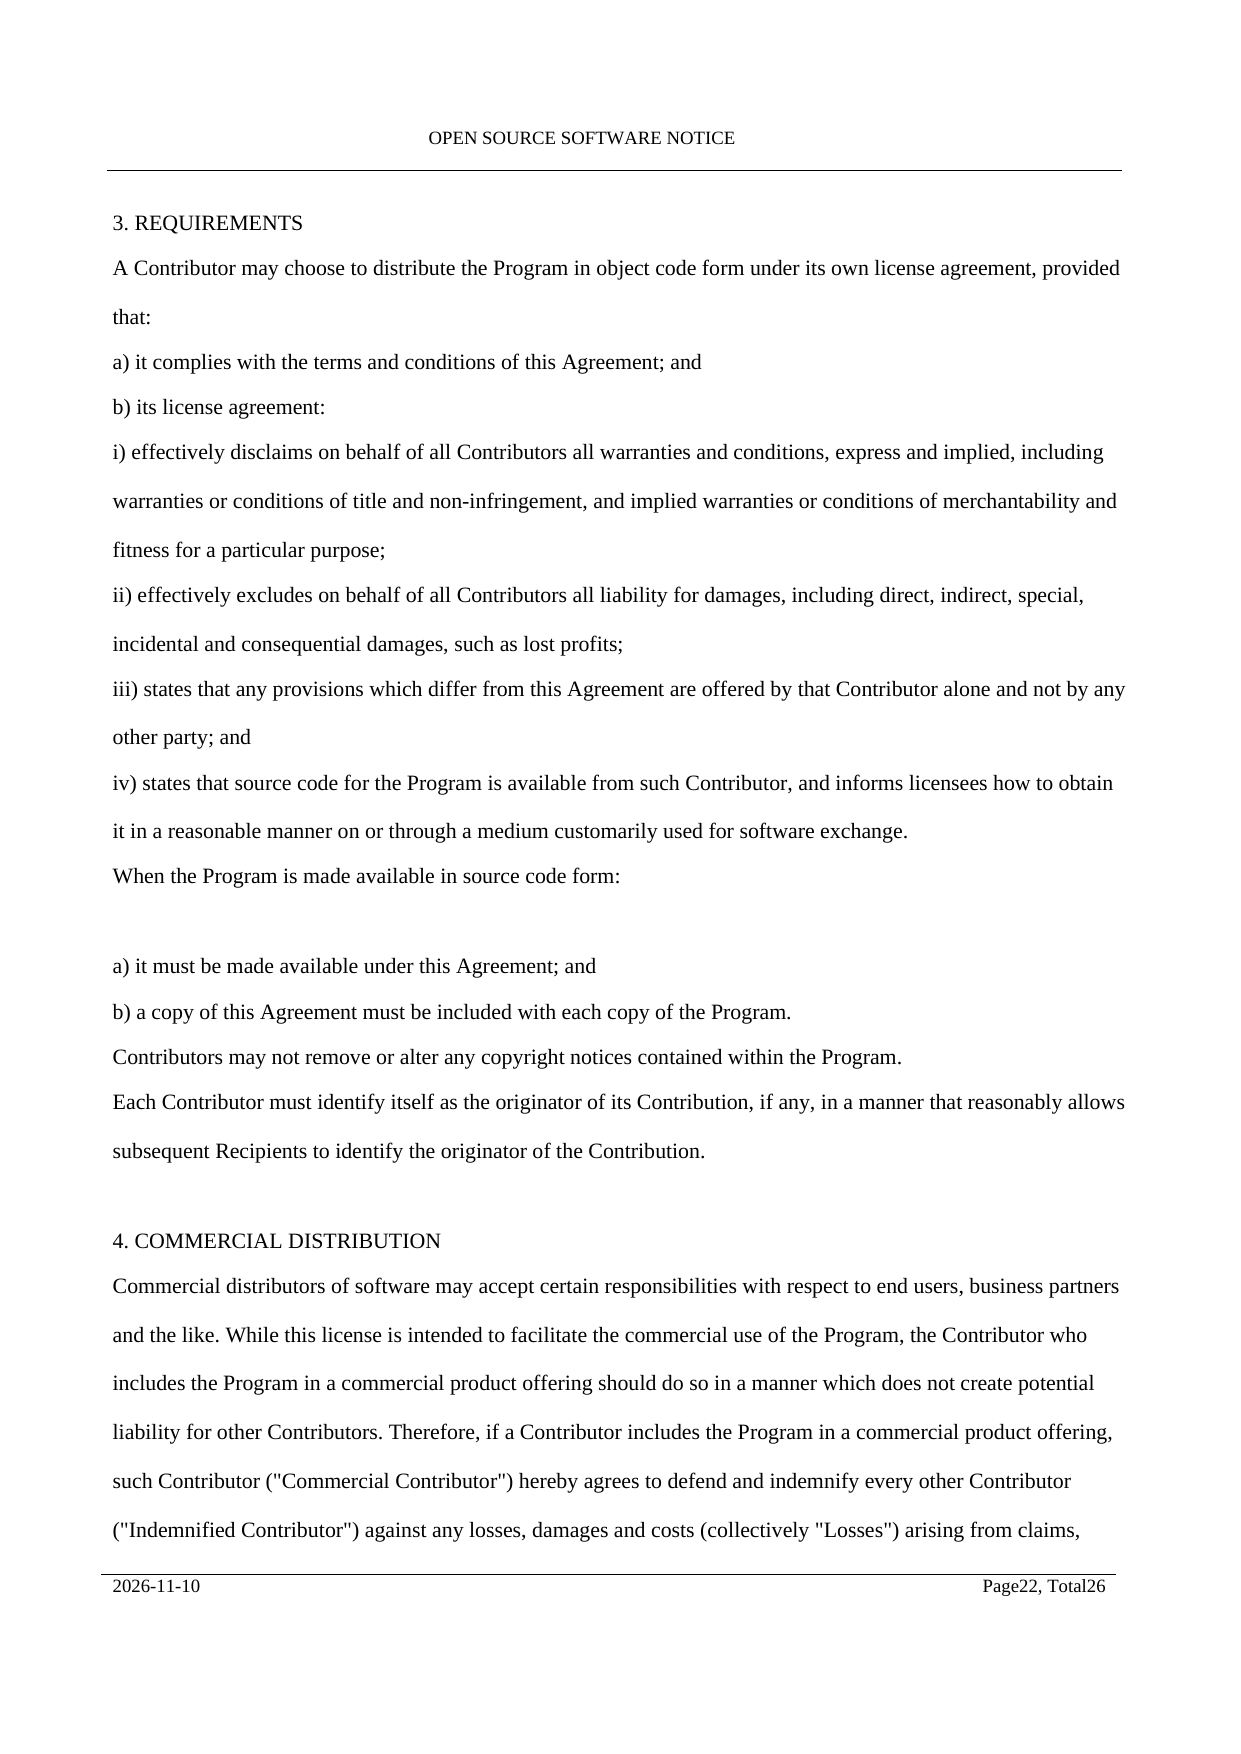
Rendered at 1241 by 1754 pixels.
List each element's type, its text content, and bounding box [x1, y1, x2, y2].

text b) its license agreement: [112, 390, 1128, 423]
text Contributors may not remove or alter any copyright notices contained within the Program. [112, 1040, 1128, 1073]
text i) effectively disclaims on behalf of all Contributors all warranties and conditions, express and implied, including warranties or conditions of title and non-infringement, and implied warranties or conditions of merchantability and fitness for a particular purpose; [112, 436, 1128, 566]
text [112, 1269, 1128, 1546]
text 4. COMMERCIAL DISTRIBUTION [112, 1224, 1128, 1257]
text ii) effectively excludes on behalf of all Contributors all liability for damages, including direct, indirect, special, incidental and consequential damages, such as lost profits; [112, 578, 1128, 659]
text a) it must be made available under this Agreement; and [112, 950, 1128, 982]
text iv) states that source code for the Program is available from such Contributor, and informs licensees how to obtain it in a reasonable manner on or through a medium customarily used for software exchange. [112, 766, 1128, 847]
text a) it complies with the terms and conditions of this Agreement; and [112, 345, 1128, 378]
text A Contributor may choose to distribute the Program in object code form under its own license agreement, provided that: [112, 251, 1128, 333]
text Each Contributor must identify itself as the originator of its Contribution, if any, in a manner that reasonably allows subsequent Recipients to identify the originator of the Contribution. [112, 1085, 1128, 1166]
text b) a copy of this Agreement must be included with each copy of the Program. [112, 995, 1128, 1027]
text iii) states that any provisions which differ from this Agreement are offered by that Contributor alone and not by any other party; and [112, 672, 1128, 753]
text When the Program is made available in source code form: [112, 860, 1128, 892]
text 3. REQUIREMENTS [112, 206, 1128, 239]
